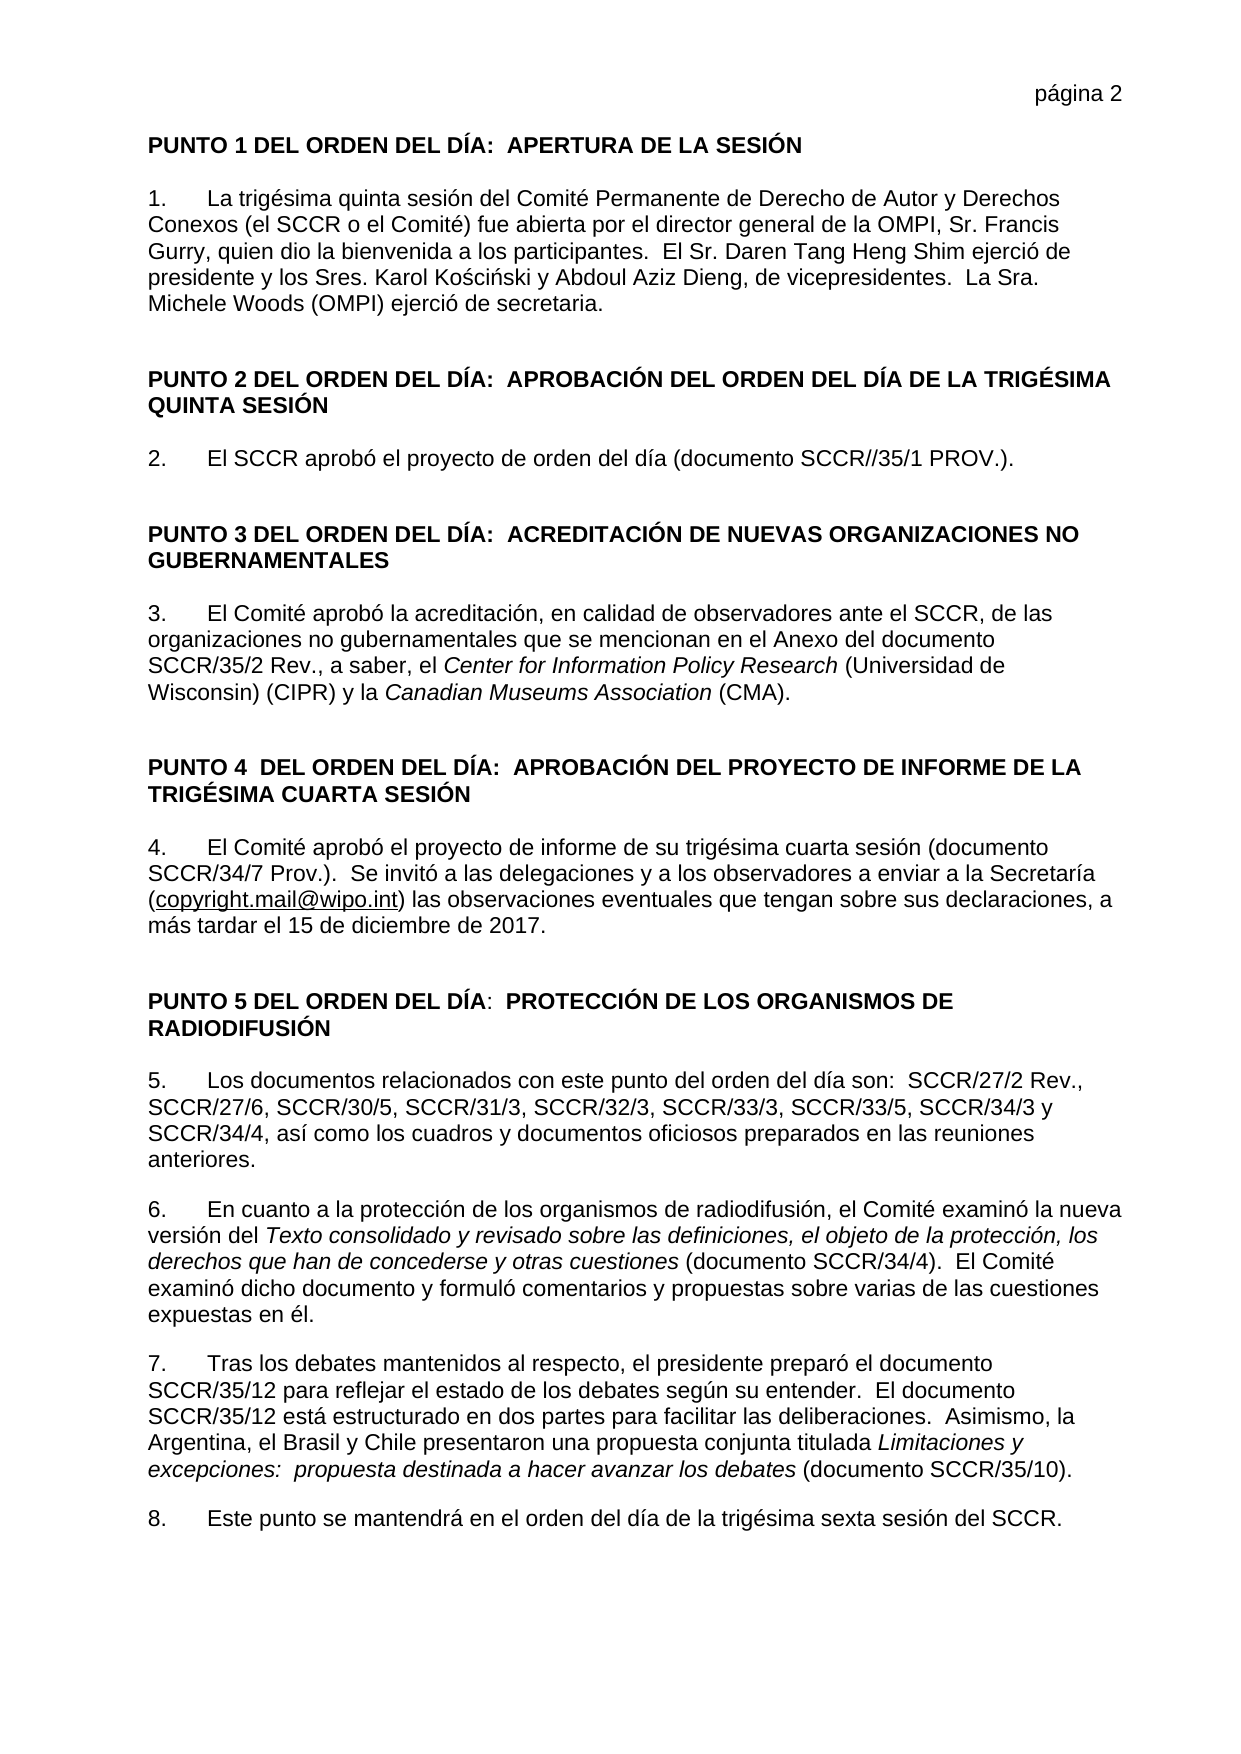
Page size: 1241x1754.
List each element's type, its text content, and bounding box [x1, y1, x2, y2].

text PUNTO 4 DEL ORDEN DEL DÍA: APROBACIÓN DEL PROYECTO DE INFORME DE LA TRIGÉSIMA CUARTA SESIÓN [148, 754, 1122, 807]
text PUNTO 1 DEL ORDEN DEL DÍA: APERTURA DE LA SESIÓN [148, 132, 1122, 158]
text Los documentos relacionados con este punto del orden del día son: SCCR/27/2 Rev., SCCR/27/6, SCCR/30/5, SCCR/31/3, SCCR/32/3, SCCR/33/3, SCCR/33/5, SCCR/34/3 y SCCR/34/4, así como los cuadros y documentos oficiosos preparados en las reuniones anteriores. [148, 1067, 1122, 1173]
text PUNTO 2 DEL ORDEN DEL DÍA: APROBACIÓN DEL ORDEN DEL DÍA DE LA TRIGÉSIMA QUINTA SESIÓN [148, 366, 1122, 419]
text El SCCR aprobó el proyecto de orden del día (documento SCCR//35/1 PROV.). [148, 445, 1122, 471]
text El Comité aprobó la acreditación, en calidad de observadores ante el SCCR, de las organizaciones no gubernamentales que se mencionan en el Anexo del documento SCCR/35/2 Rev., a saber, el Center for Information Policy Research (Universidad de Wisconsin) (CIPR) y la Canadian Museums Association (CMA). [148, 600, 1122, 705]
text La trigésima quinta sesión del Comité Permanente de Derecho de Autor y Derechos Conexos (el SCCR o el Comité) fue abierta por el director general de la OMPI, Sr. Francis Gurry, quien dio la bienvenida a los participantes. El Sr. Daren Tang Heng Shim ejerció de presidente y los Sres. Karol Kościński y Abdoul Aziz Dieng, de vicepresidentes. La Sra. Michele Woods (OMPI) ejerció de secretaria. [148, 185, 1122, 317]
text PUNTO 3 DEL ORDEN DEL DÍA: ACREDITACIÓN DE NUEVAS ORGANIZACIONES NO GUBERNAMENTALES [148, 521, 1122, 573]
text Tras los debates mantenidos al respecto, el presidente preparó el documento SCCR/35/12 para reflejar el estado de los debates según su entender. El documento SCCR/35/12 está estructurado en dos partes para facilitar las deliberaciones. Asimismo, la Argentina, el Brasil y Chile presentaron una propuesta conjunta titulada Limitaciones y excepciones: propuesta destinada a hacer avanzar los debates (documento SCCR/35/10). [148, 1350, 1122, 1482]
text En cuanto a la protección de los organismos de radiodifusión, el Comité examinó la nueva versión del Texto consolidado y revisado sobre las definiciones, el objeto de la protección, los derechos que han de concederse y otras cuestiones (documento SCCR/34/4). El Comité examinó dicho documento y formuló comentarios y propuestas sobre varias de las cuestiones expuestas en él. [148, 1196, 1122, 1327]
text El Comité aprobó el proyecto de informe de su trigésima cuarta sesión (documento SCCR/34/7 Prov.). Se invitó a las delegaciones y a los observadores a enviar a la Secretaría (copyright.mail@wipo.int) las observaciones eventuales que tengan sobre sus declaraciones, a más tardar el 15 de diciembre de 2017. [148, 833, 1122, 939]
text PUNTO 5 DEL ORDEN DEL DÍA: PROTECCIÓN DE LOS ORGANISMOS DE RADIODIFUSIÓN [148, 988, 1122, 1041]
text Este punto se mantendrá en el orden del día de la trigésima sexta sesión del SCCR. [148, 1505, 1122, 1531]
